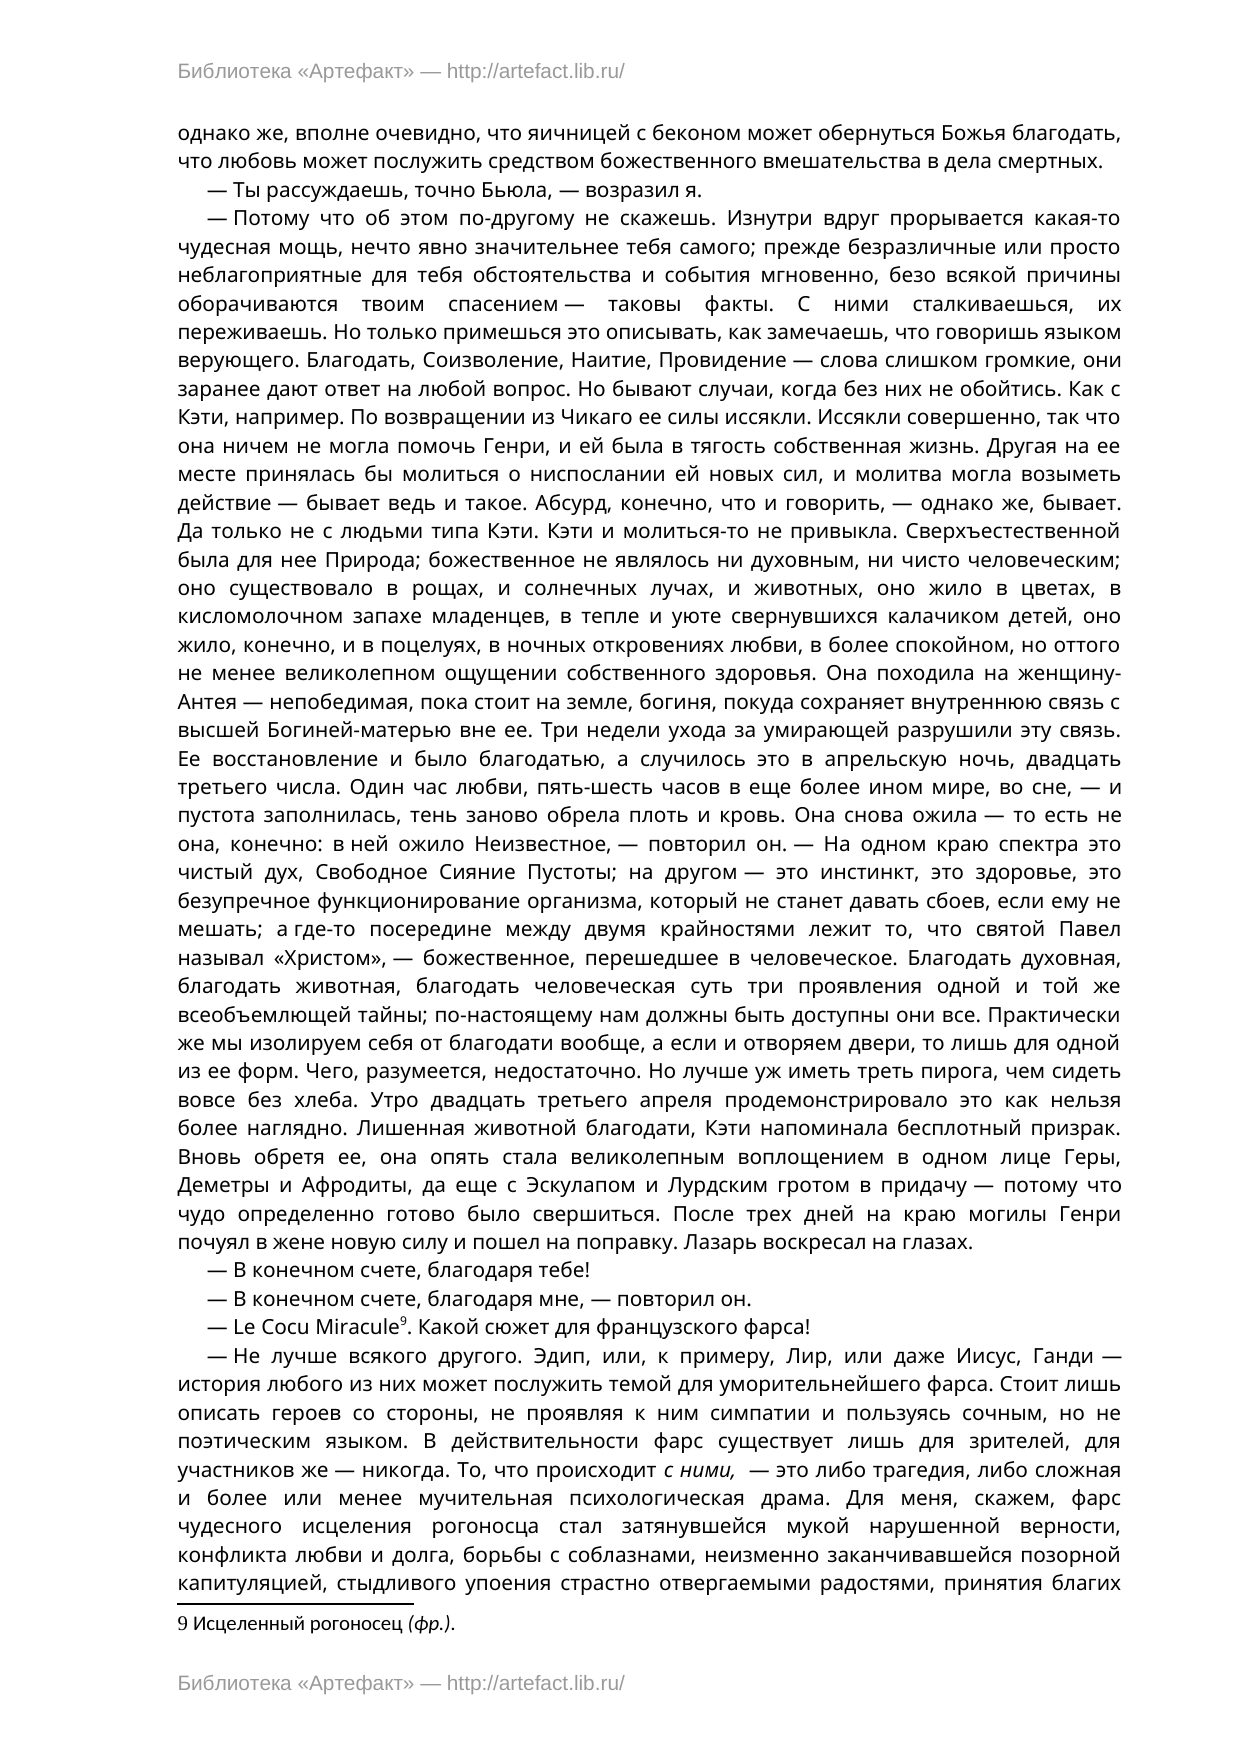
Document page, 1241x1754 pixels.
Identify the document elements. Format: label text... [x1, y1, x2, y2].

text — Le Cocu Miracule. Какой сюжет для французского фарса! [177, 1312, 1122, 1341]
text — Ты рассуждаешь, точно Бьюла, — возразил я. [177, 175, 1122, 203]
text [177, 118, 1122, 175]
text — В конечном счете, благодаря тебе! [177, 1256, 1122, 1284]
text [177, 1341, 1122, 1597]
text — В конечном счете, благодаря мне, — повторил он. [177, 1284, 1122, 1312]
text — Потому что об этом по-другому не скажешь. Изнутри вдруг прорывается какая-то чудесная мощь, нечто явно значительнее тебя самого; прежде безразличные или просто неблагоприятные для тебя обстоятельства и события мгновенно, безо всякой причины оборачиваются твоим спасением — таковы факты. С ними сталкиваешься, их переживаешь. Но только примешься это описывать, как замечаешь, что говоришь языком верующего. Благодать, Соизволение, Наитие, Провидение — слова слишком громкие, они заранее дают ответ на любой вопрос. Но бывают случаи, когда без них не обойтись. Как с Кэти, например. По возвращении из Чикаго ее силы иссякли. Иссякли совершенно, так что она ничем не могла помочь Генри, и ей была в тягость собственная жизнь. Другая на ее месте принялась бы молиться о ниспослании ей новых сил, и молитва могла возыметь действие — бывает ведь и такое. Абсурд, конечно, что и говорить, — однако же, бывает. Да только не с людьми типа Кэти. Кэти и молиться-то не привыкла. Сверхъестественной была для нее Природа; божественное не являлось ни духовным, ни чисто человеческим; оно существовало в рощах, и солнечных лучах, и животных, оно жило в цветах, в кисломолочном запахе младенцев, в тепле и уюте свернувшихся калачиком детей, оно жило, конечно, и в поцелуях, в ночных откровениях любви, в более спокойном, но оттого не менее великолепном ощущении собственного здоровья. Она походила на женщину-Антея — непобедимая, пока стоит на земле, богиня, покуда сохраняет внутреннюю связь с высшей Богиней-матерью вне ее. Три недели ухода за умирающей разрушили эту связь. Ее восстановление и было благодатью, а случилось это в апрельскую ночь, двадцать третьего числа. Один час любви, пять-шесть часов в еще более ином мире, во сне, — и пустота заполнилась, тень заново обрела плоть и кровь. Она снова ожила — то есть не она, конечно: в ней ожило Неизвестное, — повторил он. — На одном краю спектра это чистый дух, Свободное Сияние Пустоты; на другом — это инстинкт, это здоровье, это безупречное функционирование организма, который не станет давать сбоев, если ему не мешать; а где-то посередине между двумя крайностями лежит то, что святой Павел называл «Христом», — божественное, перешедшее в человеческое. Благодать духовная, благодать животная, благодать человеческая суть три проявления одной и той же всеобъемлющей тайны; по-настоящему нам должны быть доступны они все. Практически же мы изолируем себя от благодати вообще, а если и отворяем двери, то лишь для одной из ее форм. Чего, разумеется, недостаточно. Но лучше уж иметь треть пирога, чем сидеть вовсе без хлеба. Утро двадцать третьего апреля продемонстрировало это как нельзя более наглядно. Лишенная животной благодати, Кэти напоминала бесплотный призрак. Вновь обретя ее, она опять стала великолепным воплощением в одном лице Геры, Деметры и Афродиты, да еще с Эскулапом и Лурдским гротом в придачу — потому что чудо определенно готово было свершиться. После трех дней на краю могилы Генри почуял в жене новую силу и пошел на поправку. Лазарь воскресал на глазах. [177, 203, 1122, 1256]
